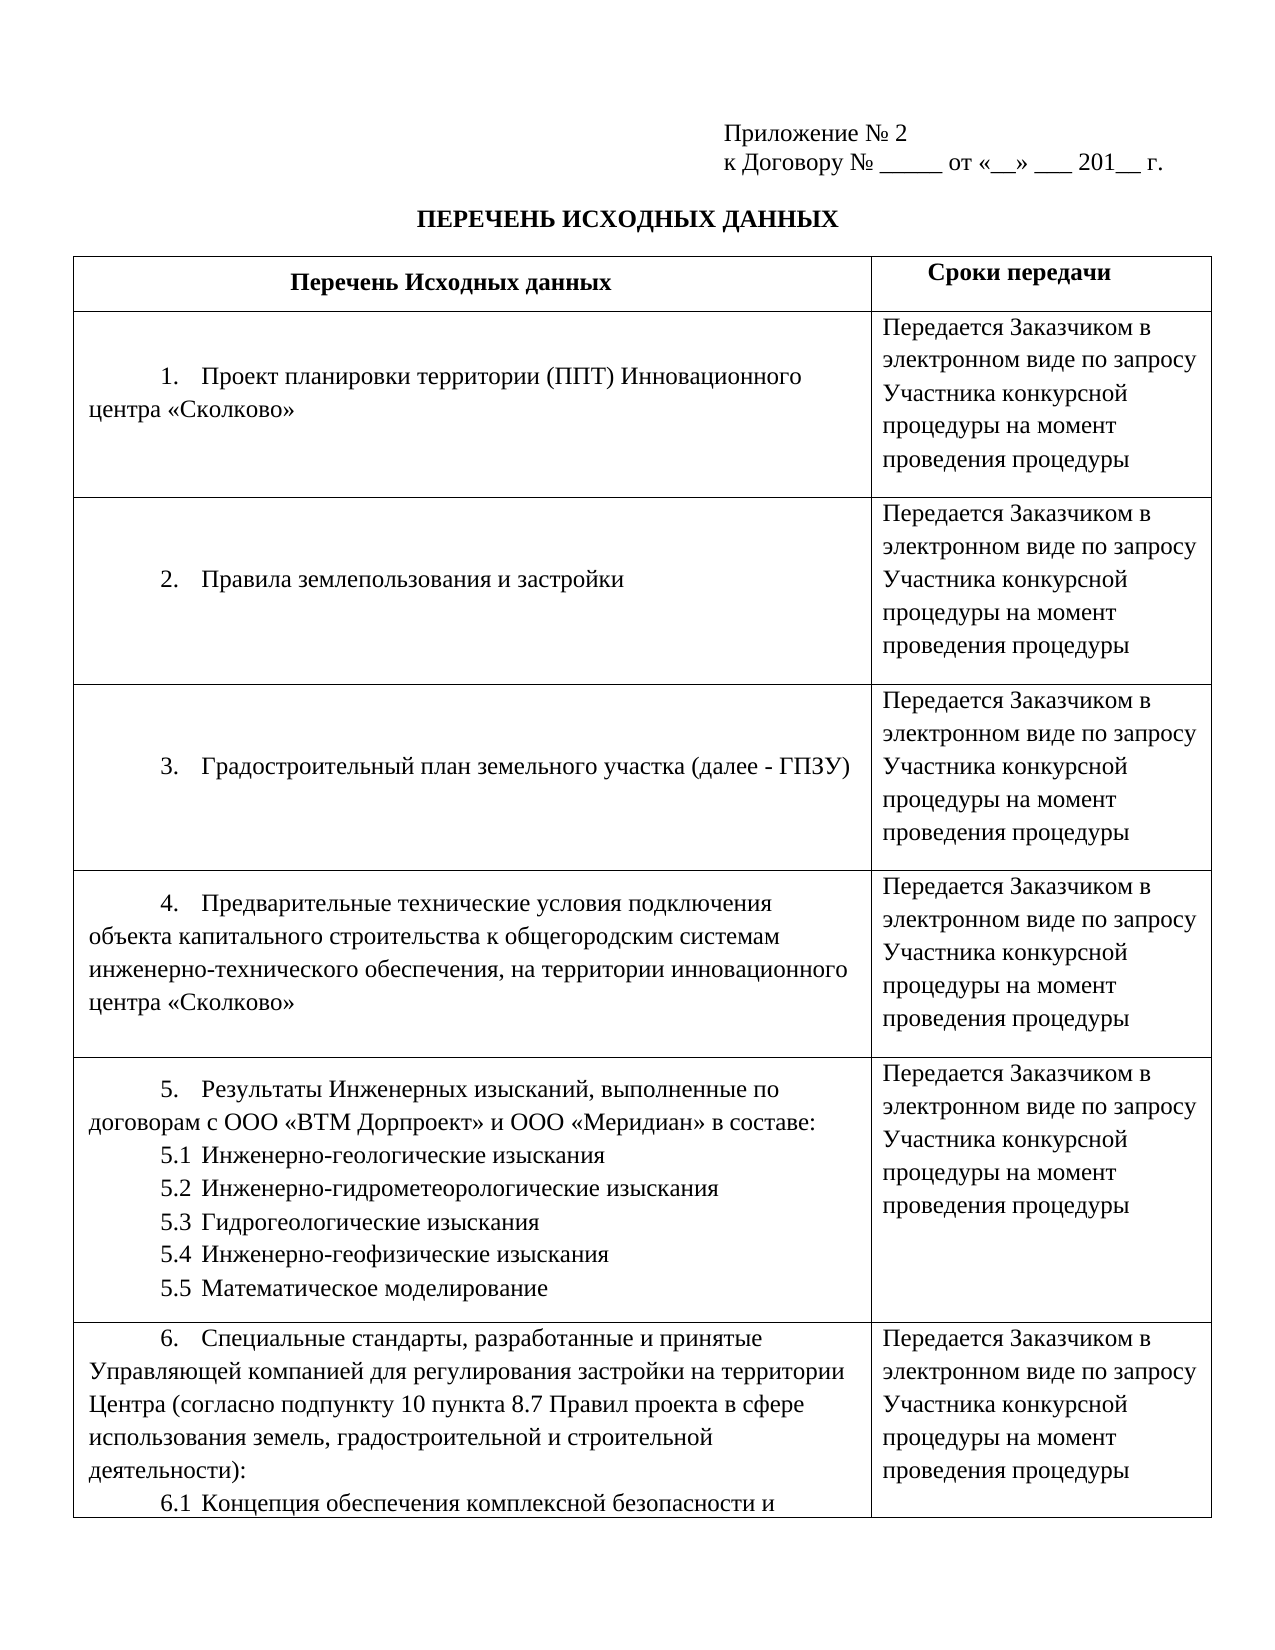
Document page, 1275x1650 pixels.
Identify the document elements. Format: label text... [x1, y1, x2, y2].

subtitle ПЕРЕЧЕНЬ ИСХОДНЫХ ДАННЫХ [74, 204, 1182, 233]
text к Договору № _____ от «__» ___ 201__ г. [723, 147, 1226, 176]
table_cell Передается Заказчиком в электронном виде по запросу Участника конкурсной процедуры на момент проведения процедуры [872, 498, 1211, 684]
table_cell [872, 1323, 1211, 1517]
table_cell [74, 1323, 871, 1517]
table_cell Градостроительный план земельного участка (далее - ГПЗУ) [74, 685, 871, 870]
table_cell Передается Заказчиком в электронном виде по запросу Участника конкурсной процедуры на момент проведения процедуры [872, 312, 1211, 497]
table_header Сроки передачи [872, 257, 1211, 311]
table_cell Передается Заказчиком в электронном виде по запросу Участника конкурсной процедуры на момент проведения процедуры [872, 871, 1211, 1057]
table_cell Передается Заказчиком в электронном виде по запросу Участника конкурсной процедуры на момент проведения процедуры [872, 1058, 1211, 1322]
table_cell Правила землепользования и застройки [74, 498, 871, 684]
table_cell Предварительные технические условия подключения объекта капитального строительства к общегородским системам инженерно-технического обеспечения, на территории инновационного центра «Сколково» [74, 871, 871, 1057]
table_cell Проект планировки территории (ППТ) Инновационного центра «Сколково» [74, 312, 871, 497]
text Приложение № 2 [723, 118, 1226, 147]
table_cell Передается Заказчиком в электронном виде по запросу Участника конкурсной процедуры на момент проведения процедуры [872, 685, 1211, 870]
table_header Перечень Исходных данных [74, 257, 871, 311]
table_cell Результаты Инженерных изысканий, выполненные по договорам с ООО «ВТМ Дорпроект» и ООО «Меридиан» в составе: Инженерно-геологические изыскания Инженерно-гидрометеорологические изыскания Гидрогеологические изыскания Инженерно-геофизические изыскания Математическое моделирование [74, 1058, 871, 1322]
